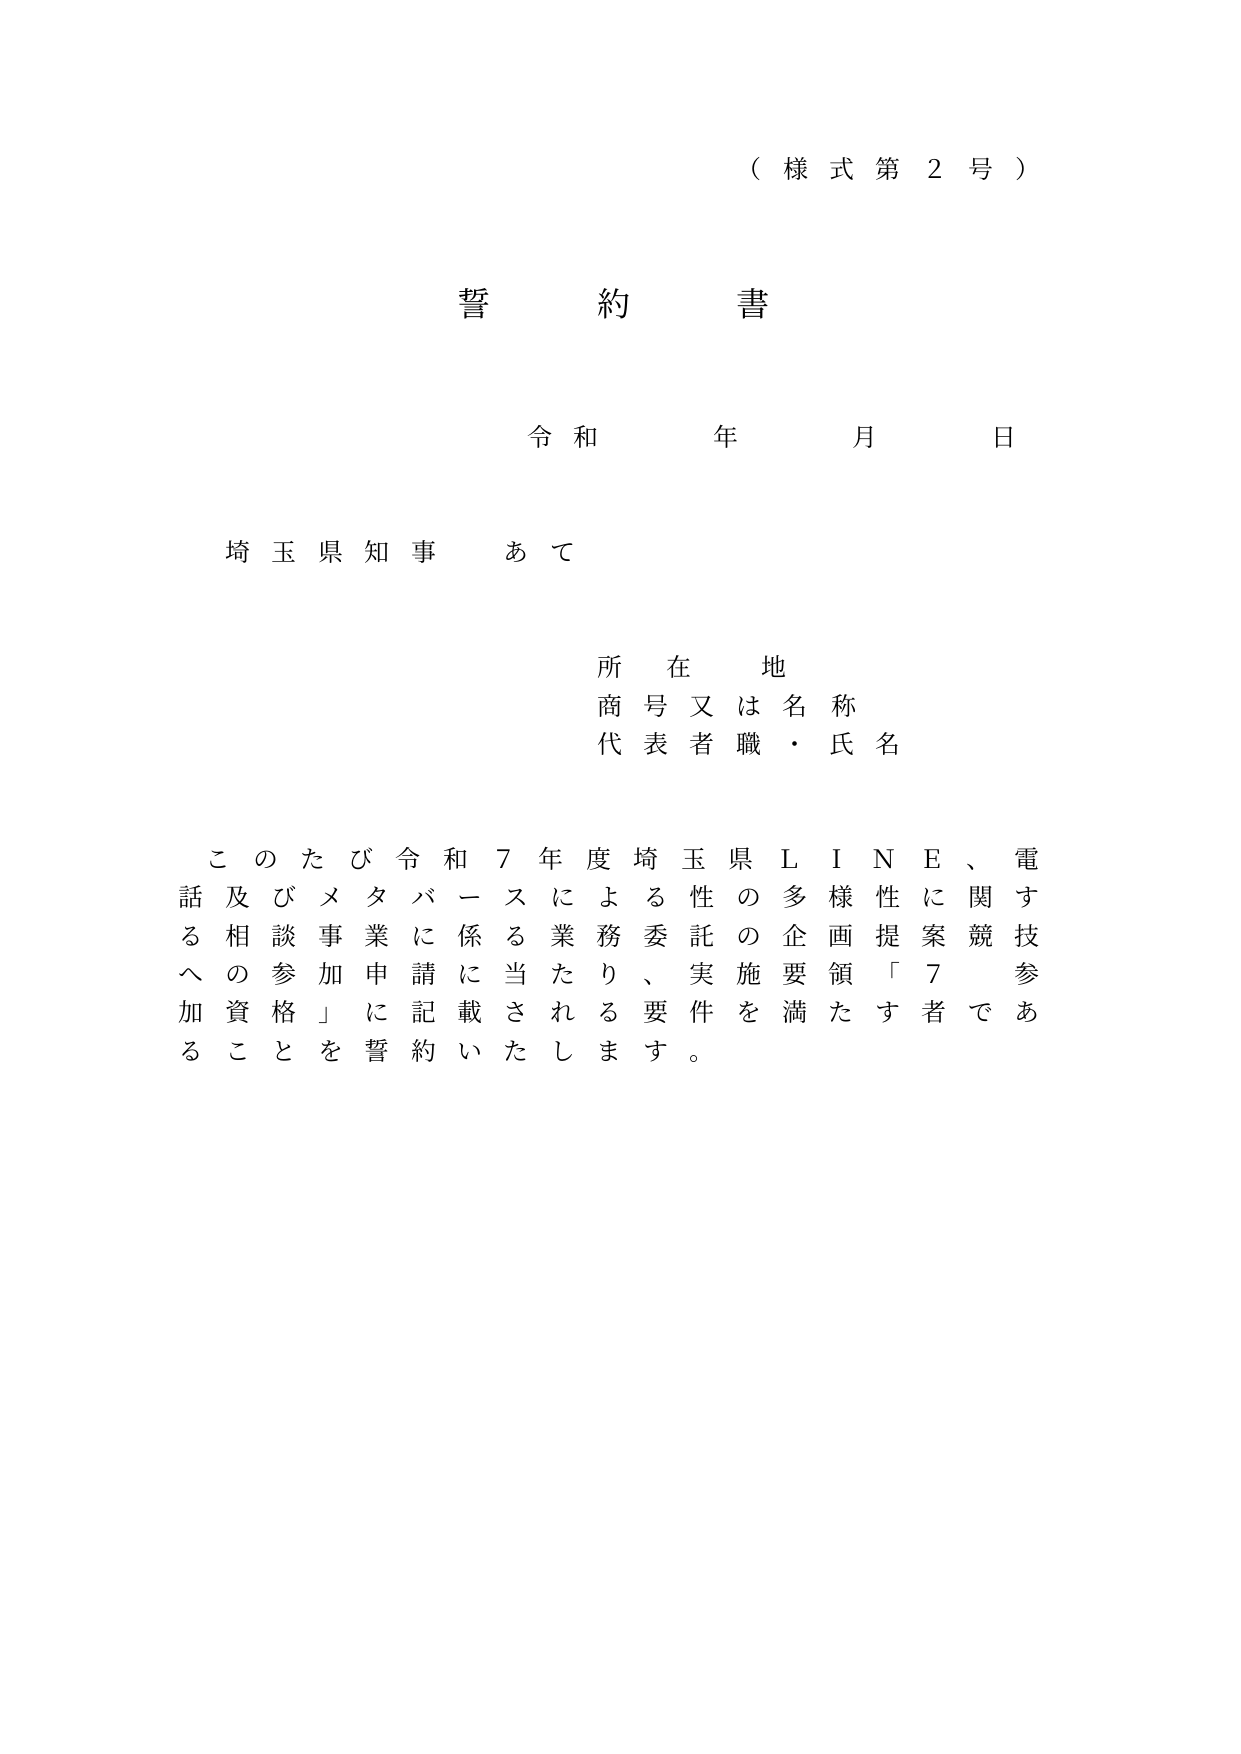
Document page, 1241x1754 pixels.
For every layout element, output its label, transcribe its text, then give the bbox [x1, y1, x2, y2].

text 所在地 [587, 647, 1061, 685]
text 令和 年 月 日 [179, 417, 1038, 455]
text 誓 約 書 [179, 264, 1061, 340]
text このたび令和７年度埼玉県ＬＩＮＥ、電話及びメタバースによる性の多様性に関する相談事業に係る業務委託の企画提案競技への参加申請に当たり、実施要領「７ 参加資格」に記載される要件を満たす者であることを誓約いたします。 [179, 839, 1061, 1069]
text 商号又は名称 [587, 685, 1061, 724]
text （様式第２号） [179, 149, 1061, 187]
text 代表者職・氏名 [587, 724, 1061, 762]
text 埼玉県知事 あて [202, 532, 1061, 570]
